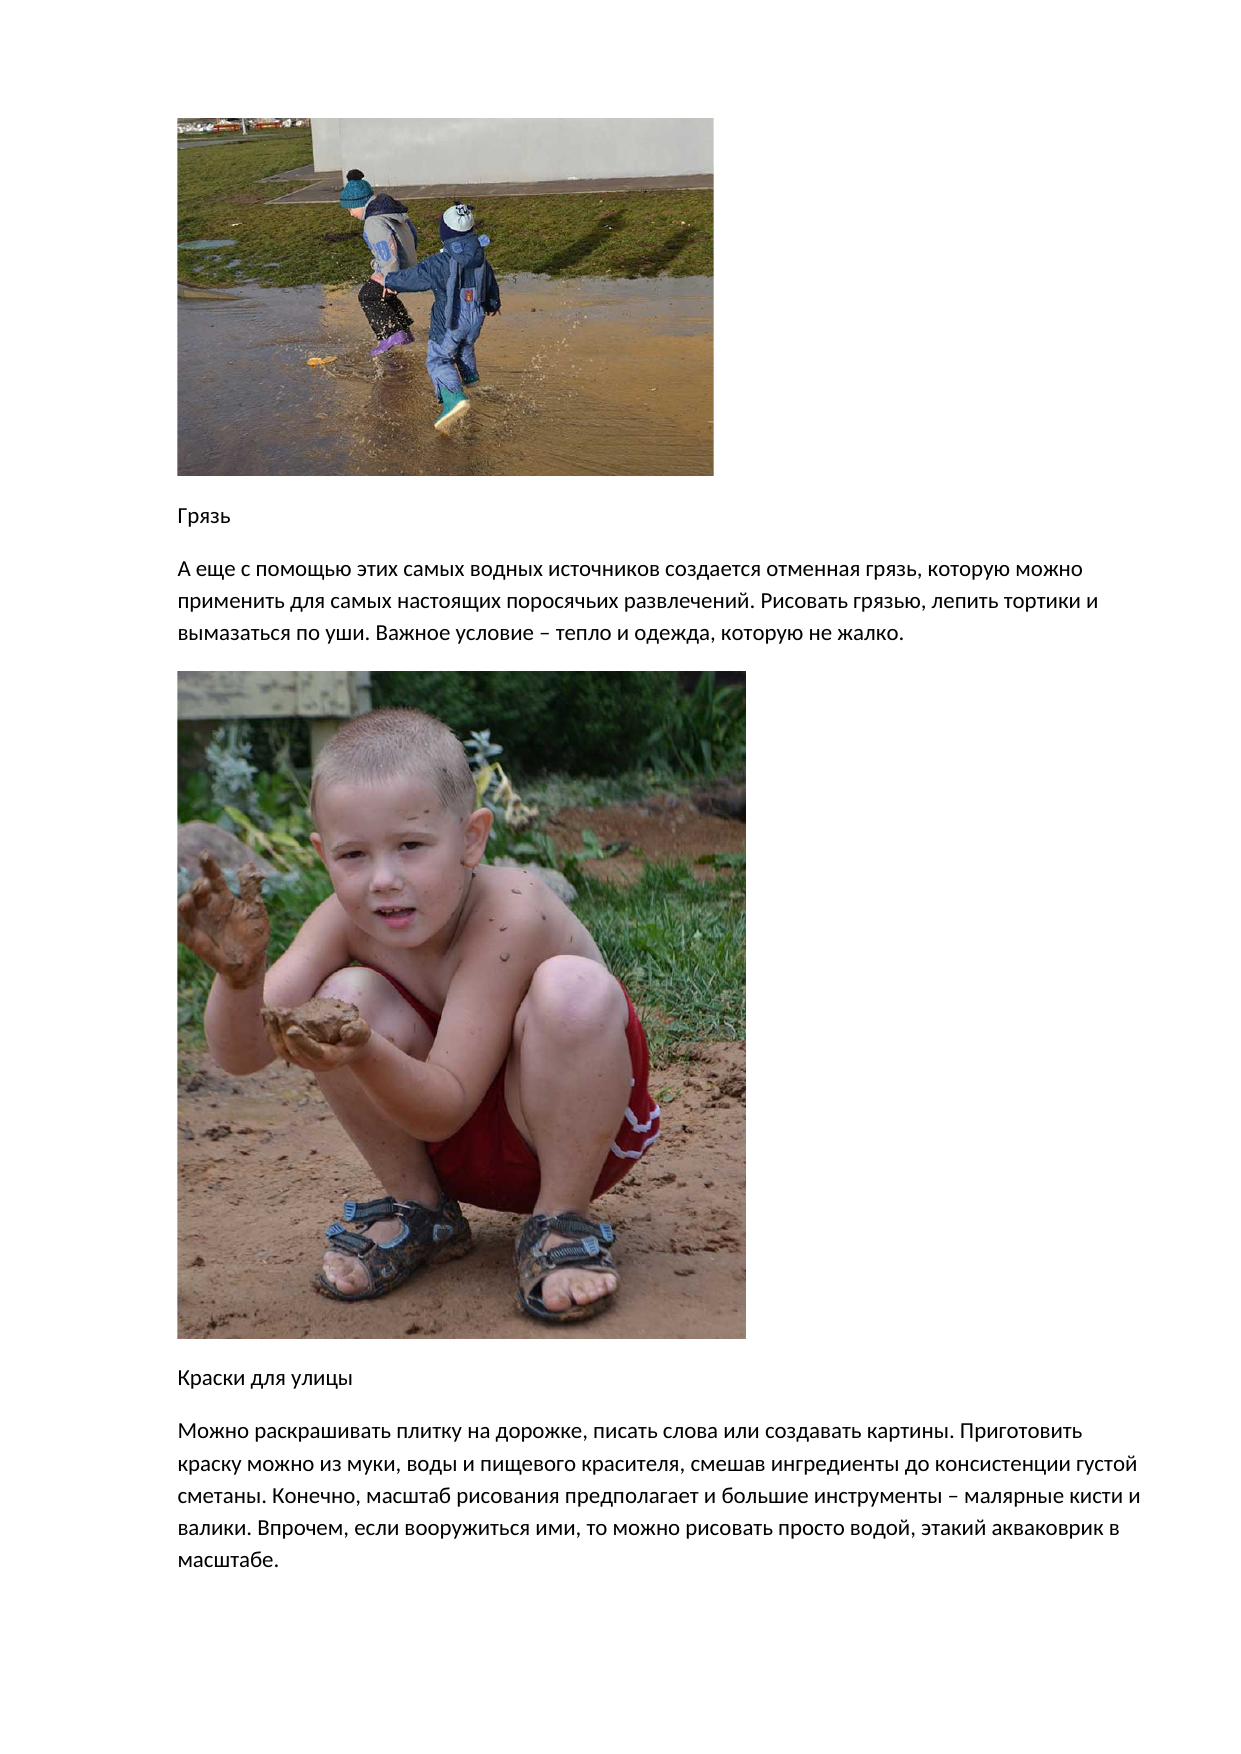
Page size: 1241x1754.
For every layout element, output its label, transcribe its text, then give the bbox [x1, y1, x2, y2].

text Краски для улицы [177, 1363, 1152, 1391]
text Грязь [177, 501, 1152, 529]
picture [177, 118, 714, 476]
picture [177, 671, 746, 1339]
text Можно раскрашивать плитку на дорожке, писать слова или создавать картины. Приготовить краску можно из муки, воды и пищевого красителя, смешав ингредиенты до консистенции густой сметаны. Конечно, масштаб рисования предполагает и большие инструменты – малярные кисти и валики. Впрочем, если вооружиться ими, то можно рисовать просто водой, этакий акваковрик в масштабе. [177, 1416, 1152, 1573]
text А еще с помощью этих самых водных источников создается отменная грязь, которую можно применить для самых настоящих поросячьих развлечений. Рисовать грязью, лепить тортики и вымазаться по уши. Важное условие – тепло и одежда, которую не жалко. [177, 554, 1152, 646]
